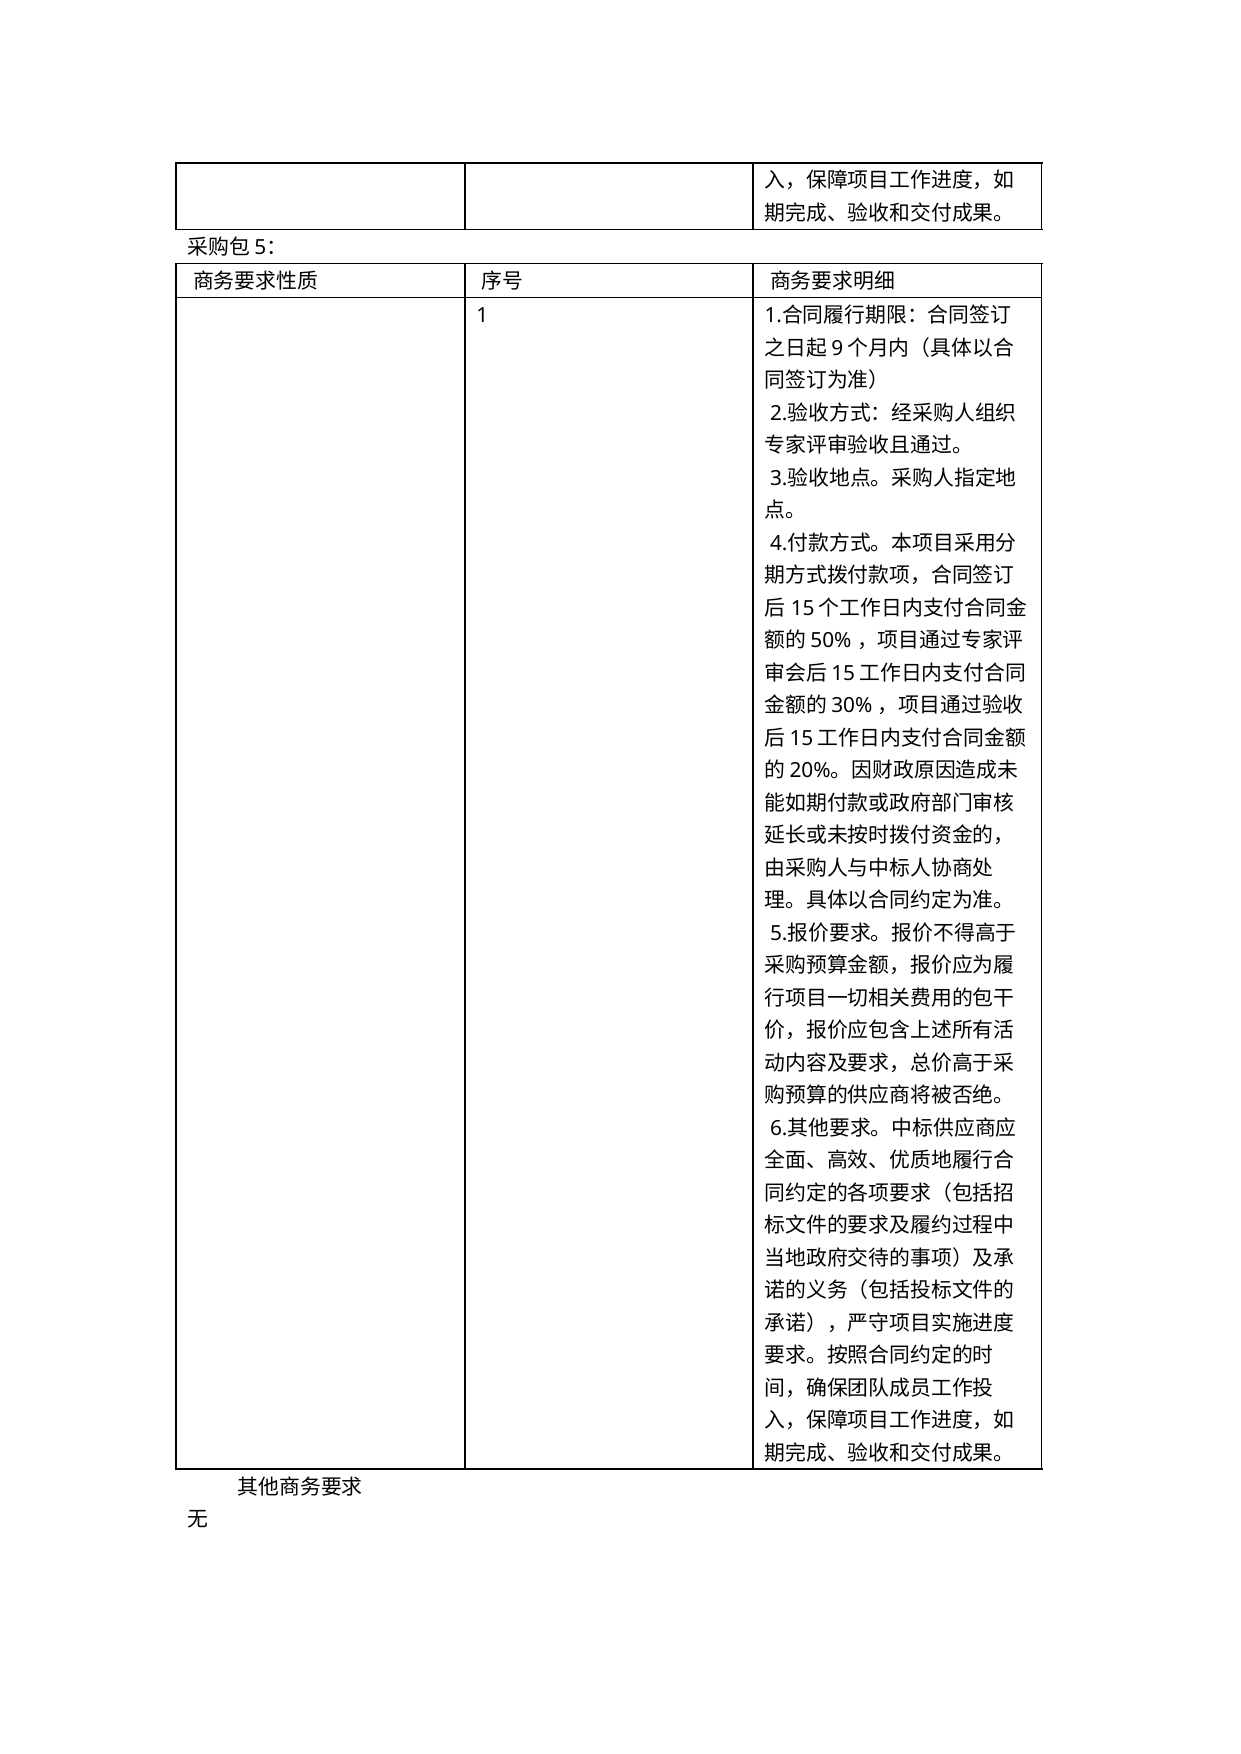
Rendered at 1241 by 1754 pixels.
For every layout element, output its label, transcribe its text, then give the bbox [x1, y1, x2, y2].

table_header 序号 [466, 264, 752, 297]
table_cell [754, 164, 1041, 228]
table_cell [177, 164, 464, 228]
text 其他商务要求 [187, 1470, 1053, 1502]
table_cell 1 [466, 298, 752, 1468]
table_header 商务要求明细 [754, 264, 1041, 297]
table_cell [177, 298, 464, 1468]
table_cell 1 [466, 164, 752, 228]
table_header 商务要求性质 [177, 264, 464, 297]
text 无 [187, 1502, 1053, 1535]
text 采购包5： [187, 230, 1053, 263]
